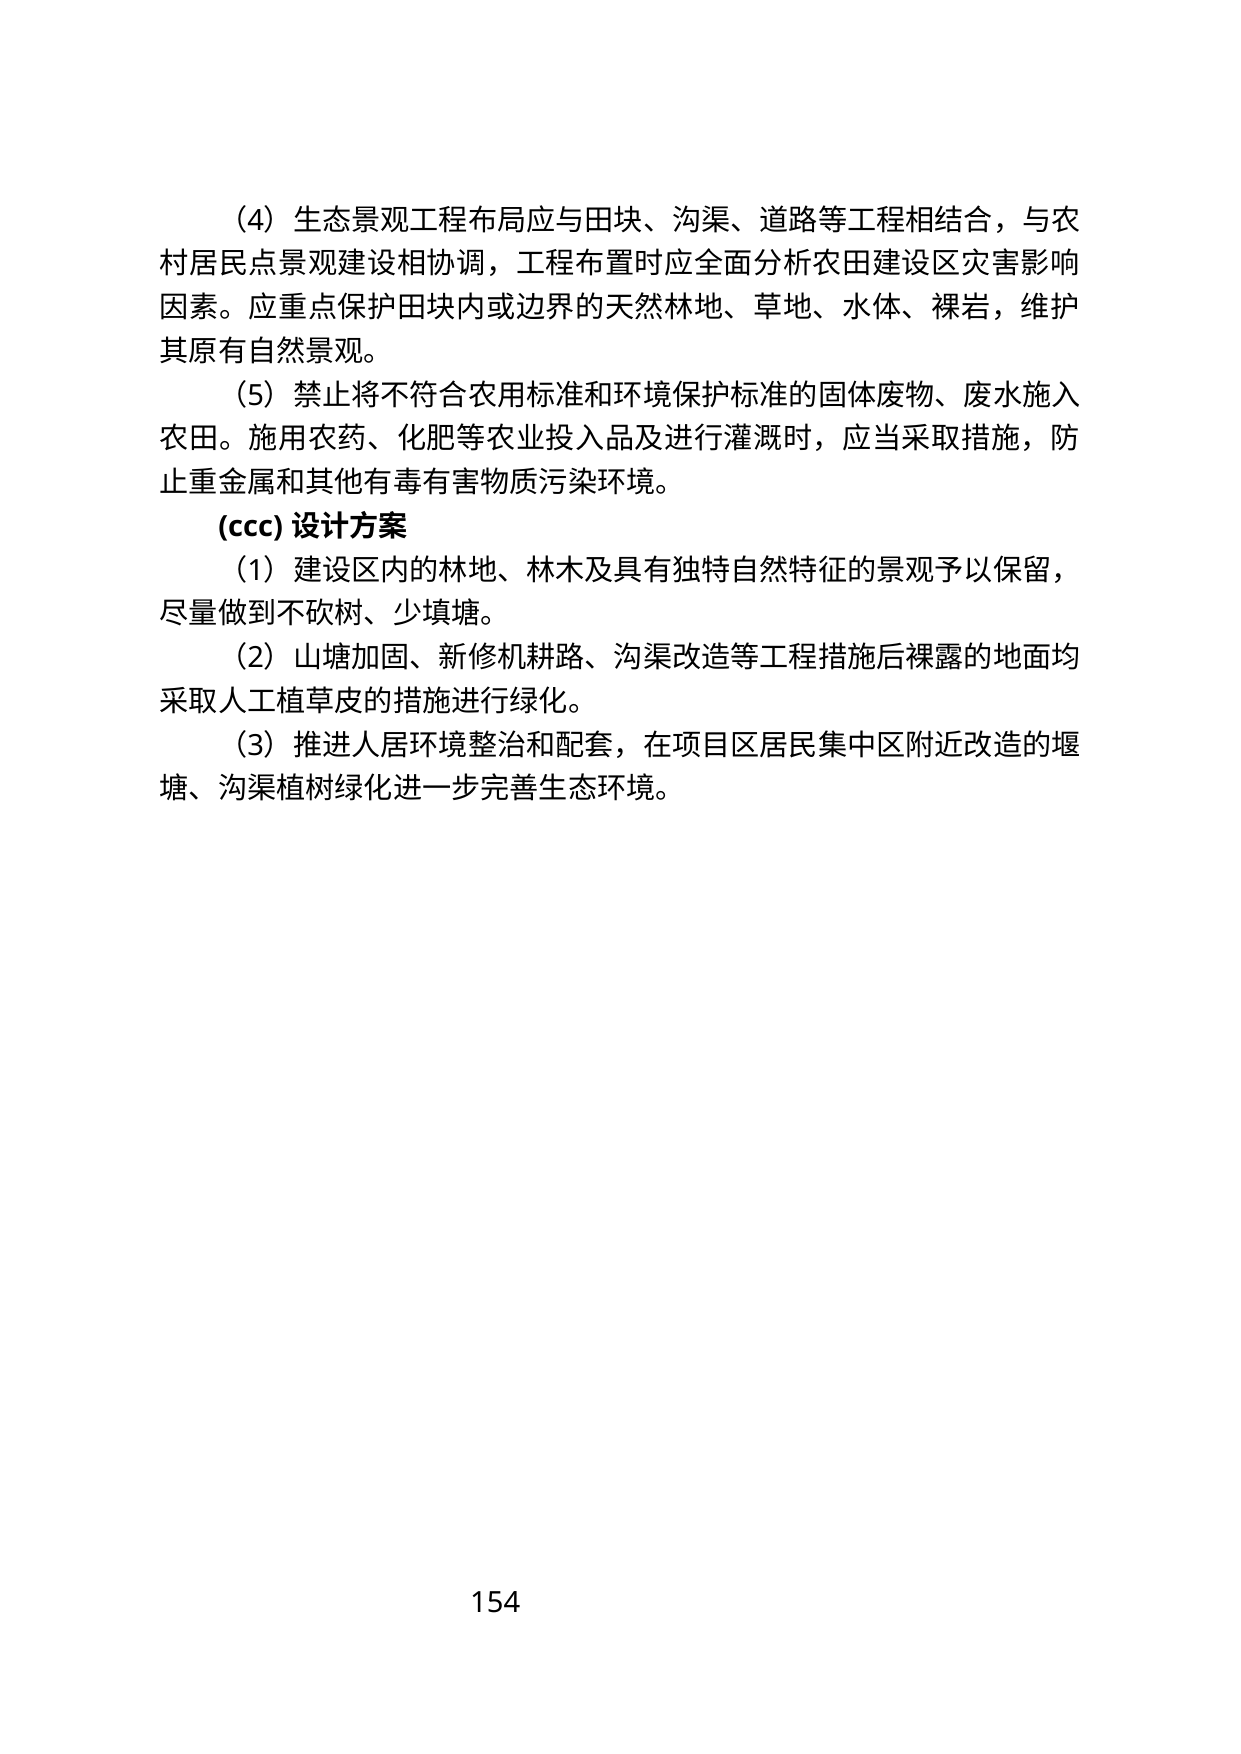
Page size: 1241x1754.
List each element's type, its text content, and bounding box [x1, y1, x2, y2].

list 设计方案 [159, 501, 1081, 545]
text （2）山塘加固、新修机耕路、沟渠改造等工程措施后裸露的地面均采取人工植草皮的措施进行绿化。 [159, 633, 1081, 720]
text （1）建设区内的林地、林木及具有独特自然特征的景观予以保留，尽量做到不砍树、少填塘。 [159, 545, 1081, 633]
text （5）禁止将不符合农用标准和环境保护标准的固体废物、废水施入农田。施用农药、化肥等农业投入品及进行灌溉时，应当采取措施，防止重金属和其他有毒有害物质污染环境。 [159, 370, 1081, 501]
text （4）生态景观工程布局应与田块、沟渠、道路等工程相结合，与农村居民点景观建设相协调，工程布置时应全面分析农田建设区灾害影响因素。应重点保护田块内或边界的天然林地、草地、水体、裸岩，维护其原有自然景观。 [159, 195, 1081, 370]
text （3）推进人居环境整治和配套，在项目区居民集中区附近改造的堰塘、沟渠植树绿化进一步完善生态环境。 [159, 720, 1081, 808]
